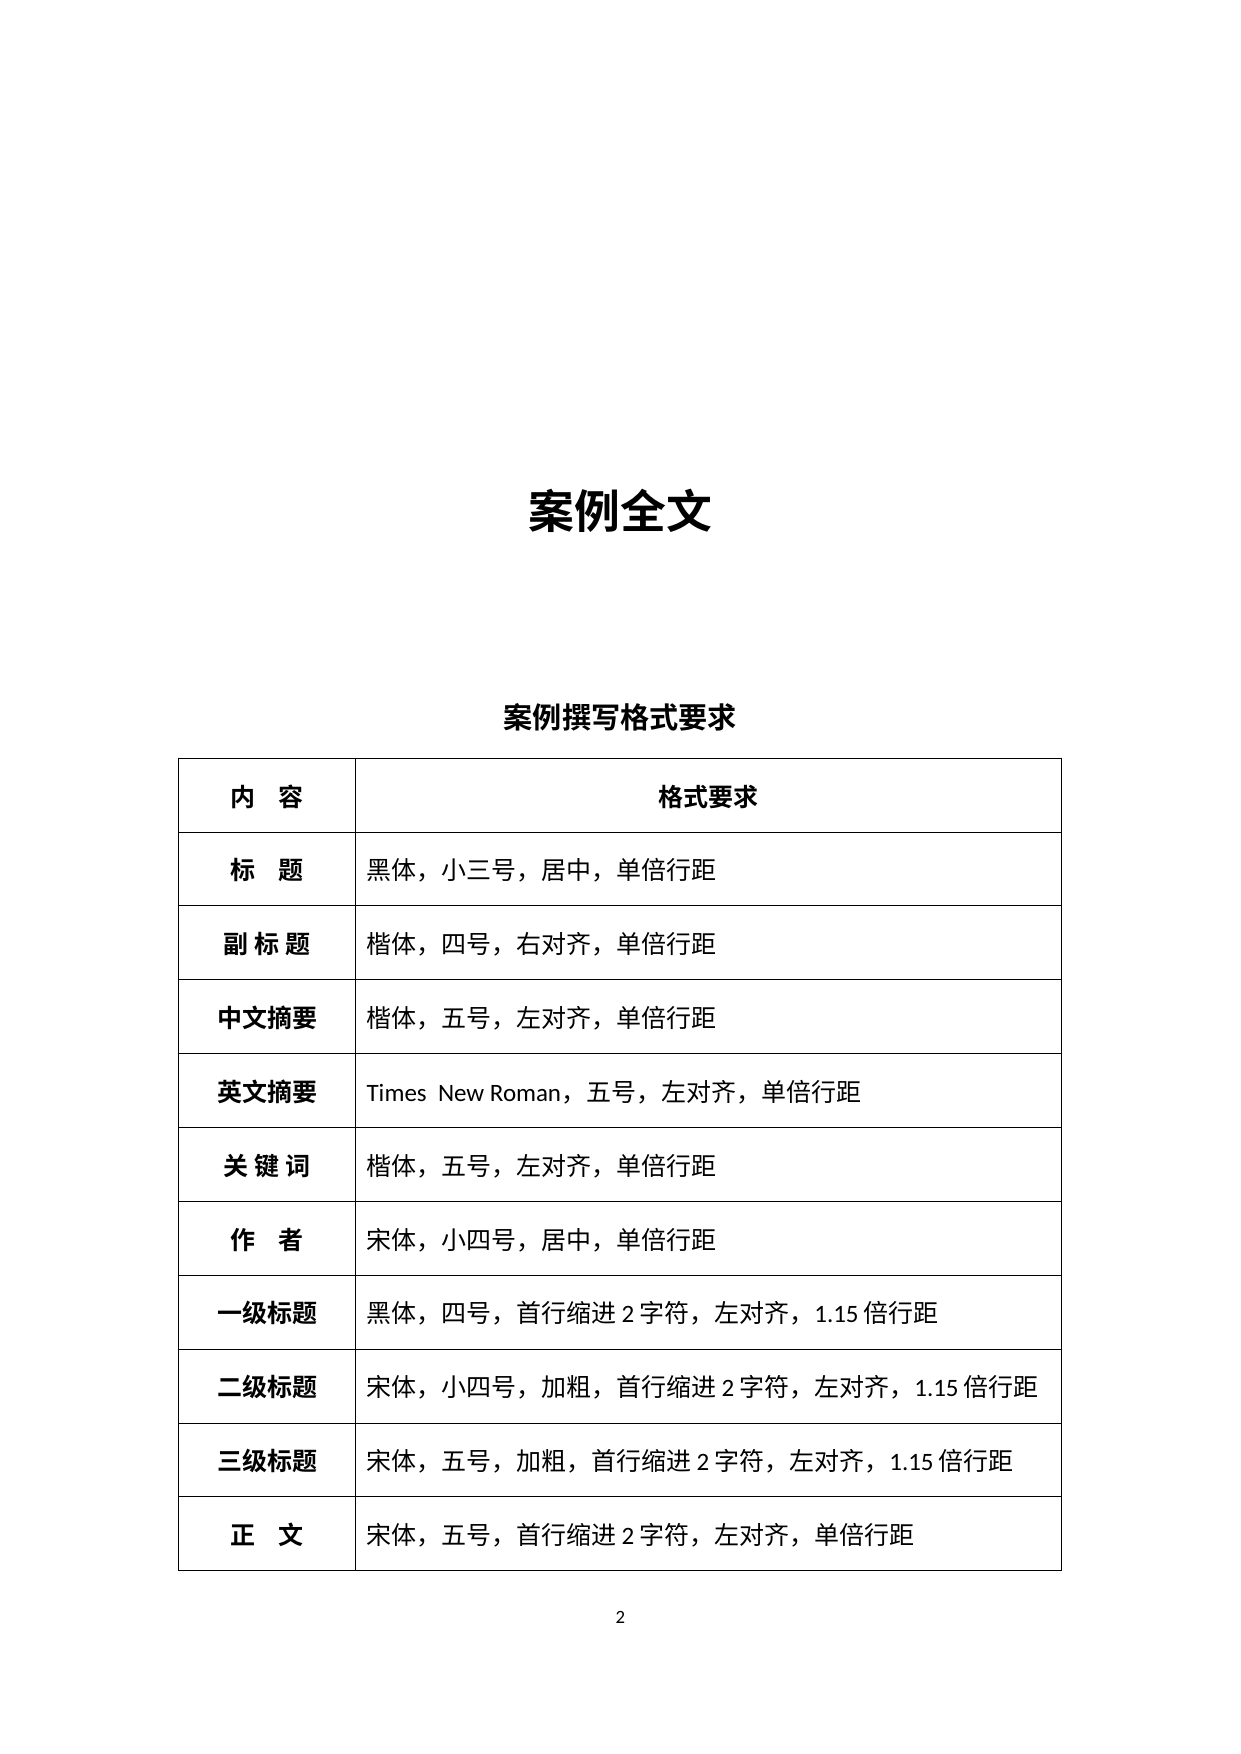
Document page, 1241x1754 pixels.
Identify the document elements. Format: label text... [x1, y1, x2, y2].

table_cell 作 者 [179, 1202, 355, 1275]
table_header 格式要求 [356, 759, 1061, 832]
text 案例全文 [187, 476, 1053, 542]
table_cell 宋体，五号，首行缩进2字符，左对齐，单倍行距 [356, 1497, 1061, 1570]
table_cell 黑体，四号，首行缩进2字符，左对齐，1.15倍行距 [356, 1276, 1061, 1348]
table_cell 宋体，小四号，加粗，首行缩进2字符，左对齐，1.15倍行距 [356, 1350, 1061, 1422]
table_cell 二级标题 [179, 1350, 355, 1422]
table_cell Times New Roman，五号，左对齐，单倍行距 [356, 1054, 1061, 1127]
text 案例撰写格式要求 [187, 694, 1053, 737]
table_cell 楷体，五号，左对齐，单倍行距 [356, 980, 1061, 1053]
table_cell 三级标题 [179, 1424, 355, 1496]
table_cell 一级标题 [179, 1276, 355, 1348]
table_cell 正 文 [179, 1497, 355, 1570]
table_cell 楷体，五号，左对齐，单倍行距 [356, 1128, 1061, 1201]
table_cell 宋体，五号，加粗，首行缩进2字符，左对齐，1.15倍行距 [356, 1424, 1061, 1496]
table_cell 中文摘要 [179, 980, 355, 1053]
table_header 内 容 [179, 759, 355, 832]
table_cell 黑体，小三号，居中，单倍行距 [356, 833, 1061, 905]
table_cell 副 标 题 [179, 906, 355, 979]
table_cell 宋体，小四号，居中，单倍行距 [356, 1202, 1061, 1275]
table_cell 标 题 [179, 833, 355, 905]
table_cell 楷体，四号，右对齐，单倍行距 [356, 906, 1061, 979]
table_cell 英文摘要 [179, 1054, 355, 1127]
table_cell 关 键 词 [179, 1128, 355, 1201]
